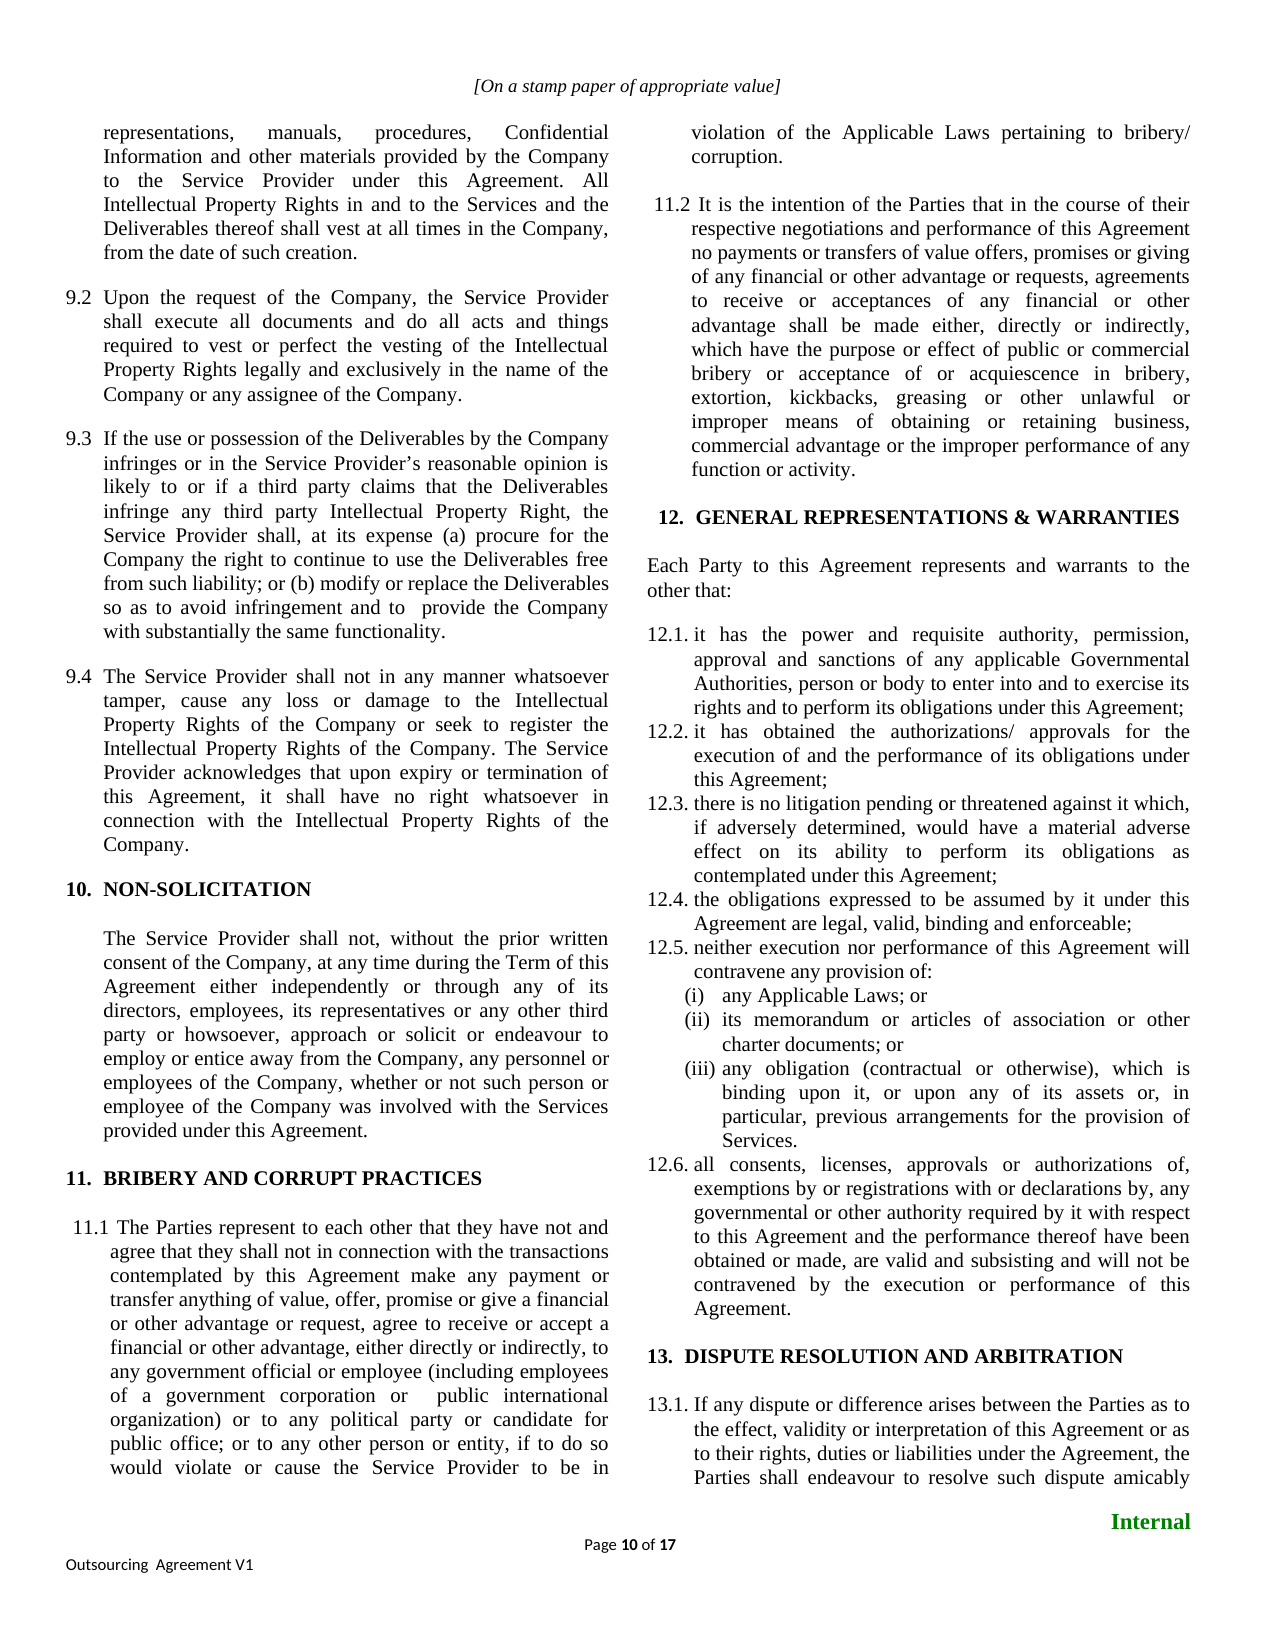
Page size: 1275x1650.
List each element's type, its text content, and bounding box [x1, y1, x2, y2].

list neither execution nor performance of this Agreement will contravene any provision of: [647, 935, 1191, 983]
list BRIBERY AND CORRUPT PRACTICES [66, 1166, 609, 1190]
list The Service Provider shall not in any manner whatsoever tamper, cause any loss or damage to the Intellectual Property Rights of the Company or seek to register the Intellectual Property Rights of the Company. The Service Provider acknowledges that upon expiry or termination of this Agreement, it shall have no right whatsoever in connection with the Intellectual Property Rights of the Company. [66, 664, 609, 856]
list any obligation (contractual or otherwise), which is binding upon it, or upon any of its assets or, in particular, previous arrangements for the provision of Services. [684, 1056, 1191, 1152]
list all consents, licenses, approvals or authorizations of, exemptions by or registrations with or declarations by, any governmental or other authority required by it with respect to this Agreement and the performance thereof have been obtained or made, are valid and subsisting and will not be contravened by the execution or performance of this Agreement. [647, 1152, 1191, 1320]
text The Service Provider shall not, without the prior written consent of the Company, at any time during the Term of this Agreement either independently or through any of its directors, employees, its representatives or any other third party or howsoever, approach or solicit or endeavour to employ or entice away from the Company, any personnel or employees of the Company, whether or not such person or employee of the Company was involved with the Services provided under this Agreement. [103, 926, 609, 1142]
list NON-SOLICITATION [66, 877, 609, 901]
list any Applicable Laws; or [684, 983, 1191, 1007]
list it has obtained the authorizations/ approvals for the execution of and the performance of its obligations under this Agreement; [647, 719, 1191, 791]
text Each Party to this Agreement represents and warrants to the other that: [647, 553, 1191, 602]
list Upon the request of the Company, the Service Provider shall execute all documents and do all acts and things required to vest or perfect the vesting of the Intellectual Property Rights legally and exclusively in the name of the Company or any assignee of the Company. [66, 285, 609, 406]
list there is no litigation pending or threatened against it which, if adversely determined, would have a material adverse effect on its ability to perform its obligations as contemplated under this Agreement; [647, 791, 1191, 887]
list it has the power and requisite authority, permission, approval and sanctions of any applicable Governmental Authorities, person or body to enter into and to exercise its rights and to perform its obligations under this Agreement; [647, 622, 1191, 719]
list DISPUTE RESOLUTION AND ARBITRATION [647, 1344, 1191, 1368]
list It is the intention of the Parties that in the course of their respective negotiations and performance of this Agreement no payments or transfers of value offers, promises or giving of any financial or other advantage or requests, agreements to receive or acceptances of any financial or other advantage shall be made either, directly or indirectly, which have the purpose or effect of public or commercial bribery or acceptance of or acquiescence in bribery, extortion, kickbacks, greasing or other unlawful or improper means of obtaining or retaining business, commercial advantage or the improper performance of any function or activity. [654, 192, 1191, 481]
list its memorandum or articles of association or other charter documents; or [684, 1007, 1191, 1056]
list GENERAL REPRESENTATIONS & WARRANTIES [647, 505, 1191, 529]
list The Parties represent to each other that they have not and agree that they shall not in connection with the transactions contemplated by this Agreement make any payment or transfer anything of value, offer, promise or give a financial or other advantage or request, agree to receive or accept a financial or other advantage, either directly or indirectly, to any government official or employee (including employees of a government corporation or public international organization) or to any political party or candidate for public office; or to any other person or entity, if to do so would violate or cause the Service Provider to be in violation of the Applicable Laws pertaining to bribery/ corruption. [72, 1214, 609, 1479]
list the obligations expressed to be assumed by it under this Agreement are legal, valid, binding and enforceable; [647, 887, 1191, 935]
list If the use or possession of the Deliverables by the Company infringes or in the Service Provider’s reasonable opinion is likely to or if a third party claims that the Deliverables infringe any third party Intellectual Property Right, the Service Provider shall, at its expense (a) procure for the Company the right to continue to use the Deliverables free from such liability; or (b) modify or replace the Deliverables so as to avoid infringement and to provide the Company with substantially the same functionality. [66, 426, 609, 643]
